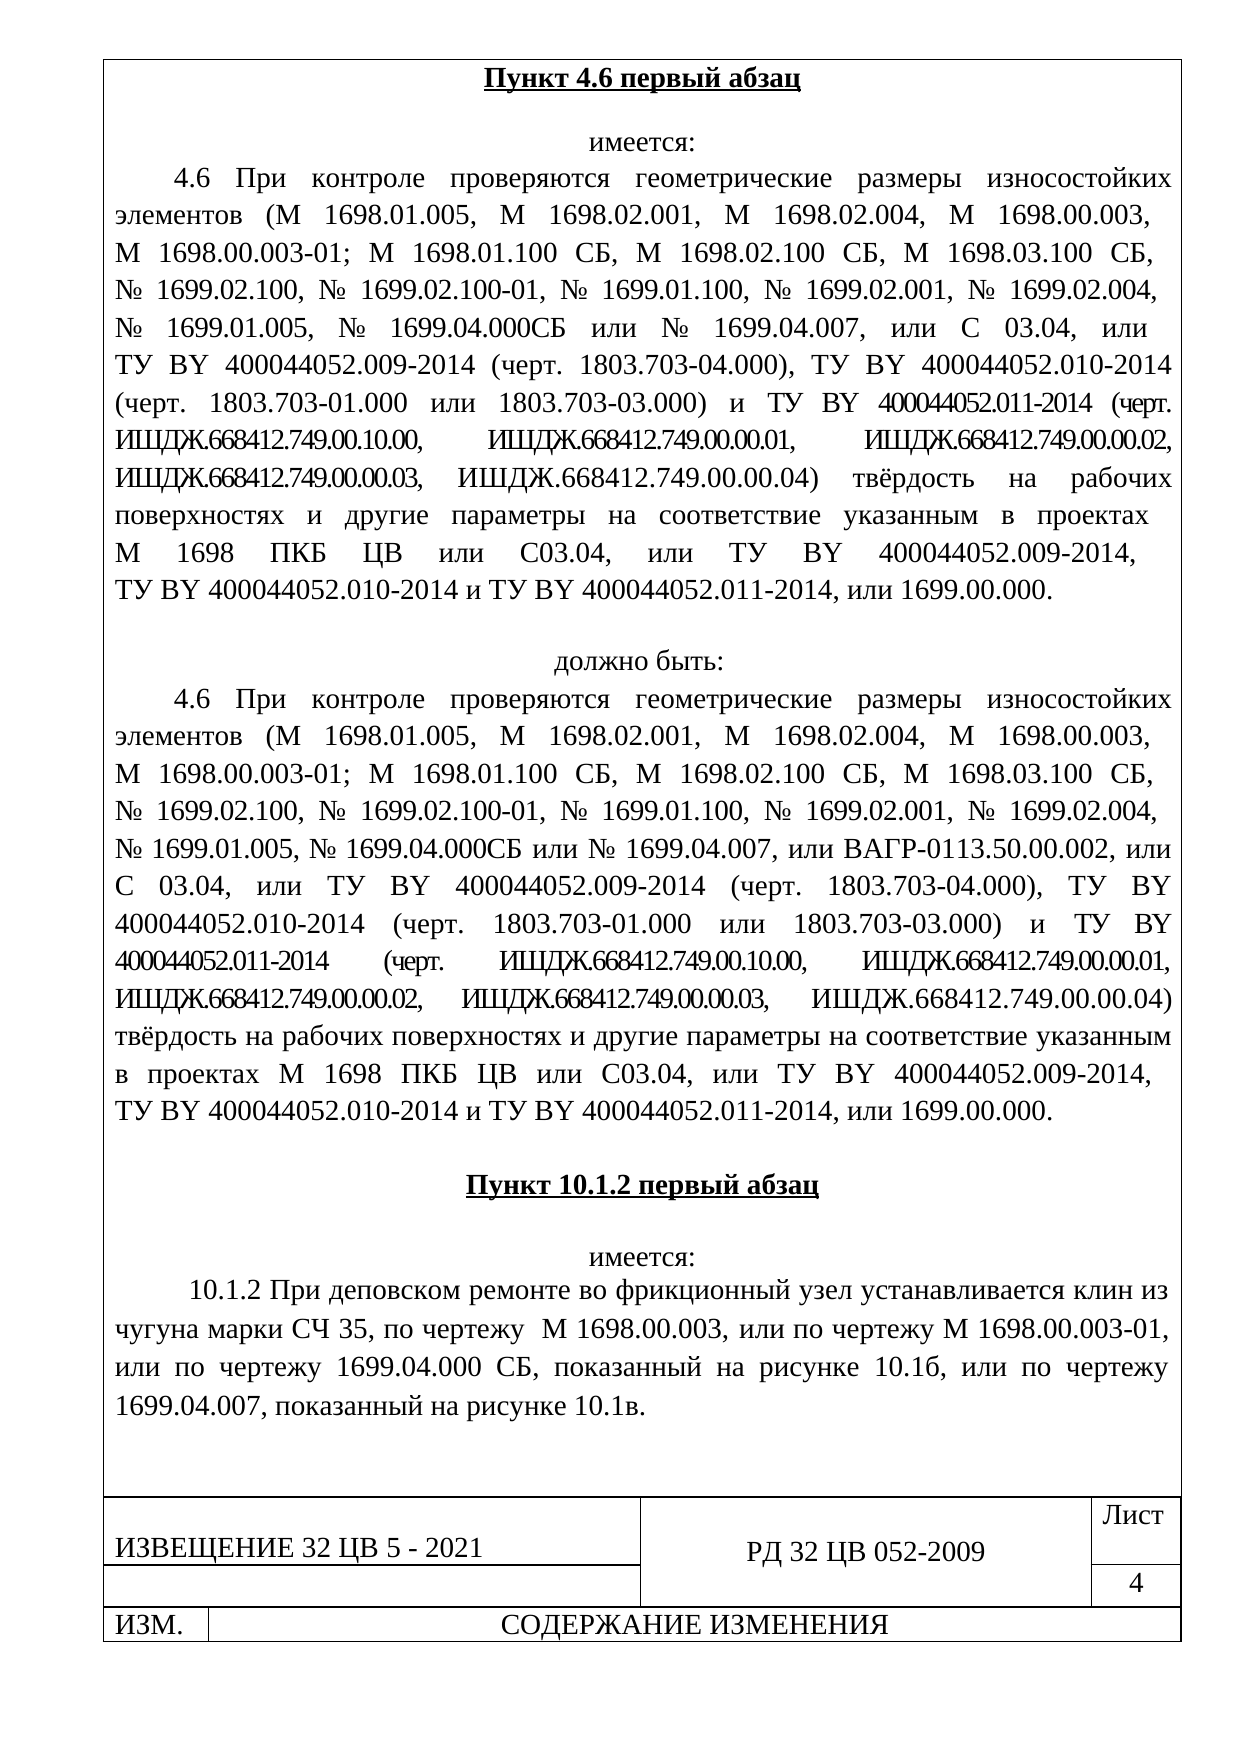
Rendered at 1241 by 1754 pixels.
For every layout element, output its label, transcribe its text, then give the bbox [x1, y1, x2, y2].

table_cell [104, 1566, 640, 1606]
table_cell Лист [1092, 1498, 1180, 1564]
table_cell Пункт 4.6 первый абзац имеется: 4.6 При контроле проверяются геометрические размеры износостойких элементов (М 1698.01.005, М 1698.02.001, М 1698.02.004, М 1698.00.003, М 1698.00.003-01; М 1698.01.100 СБ, М 1698.02.100 СБ, М 1698.03.100 СБ, № 1699.02.100, № 1699.02.100-01, № 1699.01.100, № 1699.02.001, № 1699.02.004, № 1699.01.005, № 1699.04.000СБ или № 1699.04.007, или С 03.04, или ТУ ВY 400044052.009-2014 (черт. 1803.703-04.000), ТУ ВY 400044052.010-2014 (черт. 1803.703-01.000 или 1803.703-03.000) и ТУ ВY 400044052.011-2014 (черт. ИШДЖ.668412.749.00.10.00, ИШДЖ.668412.749.00.00.01, ИШДЖ.668412.749.00.00.02, ИШДЖ.668412.749.00.00.03, ИШДЖ.668412.749.00.00.04) твёрдость на рабочих поверхностях и другие параметры на соответствие указанным в проектах М 1698 ПКБ ЦВ или С03.04, или ТУ ВY 400044052.009-2014, ТУ ВY 400044052.010-2014 и ТУ ВY 400044052.011-2014, или 1699.00.000. должно быть: 4.6 При контроле проверяются геометрические размеры износостойких элементов (М 1698.01.005, М 1698.02.001, М 1698.02.004, М 1698.00.003, М 1698.00.003-01; М 1698.01.100 СБ, М 1698.02.100 СБ, М 1698.03.100 СБ, № 1699.02.100, № 1699.02.100-01, № 1699.01.100, № 1699.02.001, № 1699.02.004, № 1699.01.005, № 1699.04.000СБ или № 1699.04.007, или ВАГР-0113.50.00.002, или С 03.04, или ТУ ВY 400044052.009-2014 (черт. 1803.703-04.000), ТУ ВY 400044052.010-2014 (черт. 1803.703-01.000 или 1803.703-03.000) и ТУ ВY 400044052.011-2014 (черт. ИШДЖ.668412.749.00.10.00, ИШДЖ.668412.749.00.00.01, ИШДЖ.668412.749.00.00.02, ИШДЖ.668412.749.00.00.03, ИШДЖ.668412.749.00.00.04) твёрдость на рабочих поверхностях и другие параметры на соответствие указанным в проектах М 1698 ПКБ ЦВ или С03.04, или ТУ ВY 400044052.009-2014, ТУ ВY 400044052.010-2014 и ТУ ВY 400044052.011-2014, или 1699.00.000. Пункт 10.1.2 первый абзац имеется: 10.1.2 При деповском ремонте во фрикционный узел устанавливается клин из чугуна марки СЧ 35, по чертежу М 1698.00.003, или по чертежу М 1698.00.003-01, или по чертежу 1699.04.000 СБ, показанный на рисунке 10.1б, или по чертежу 1699.04.007, показанный на рисунке 10.1в. [104, 60, 1181, 1496]
table_cell РД 32 ЦВ 052-2009 [641, 1498, 1091, 1606]
table_cell ИЗВЕЩЕНИЕ 32 ЦВ 5 - 2021 [104, 1498, 640, 1564]
table_cell ИЗМ. [104, 1608, 208, 1641]
table_cell 4 [1092, 1565, 1180, 1606]
table_cell СОДЕРЖАНИЕ ИЗМЕНЕНИЯ [209, 1608, 1180, 1641]
